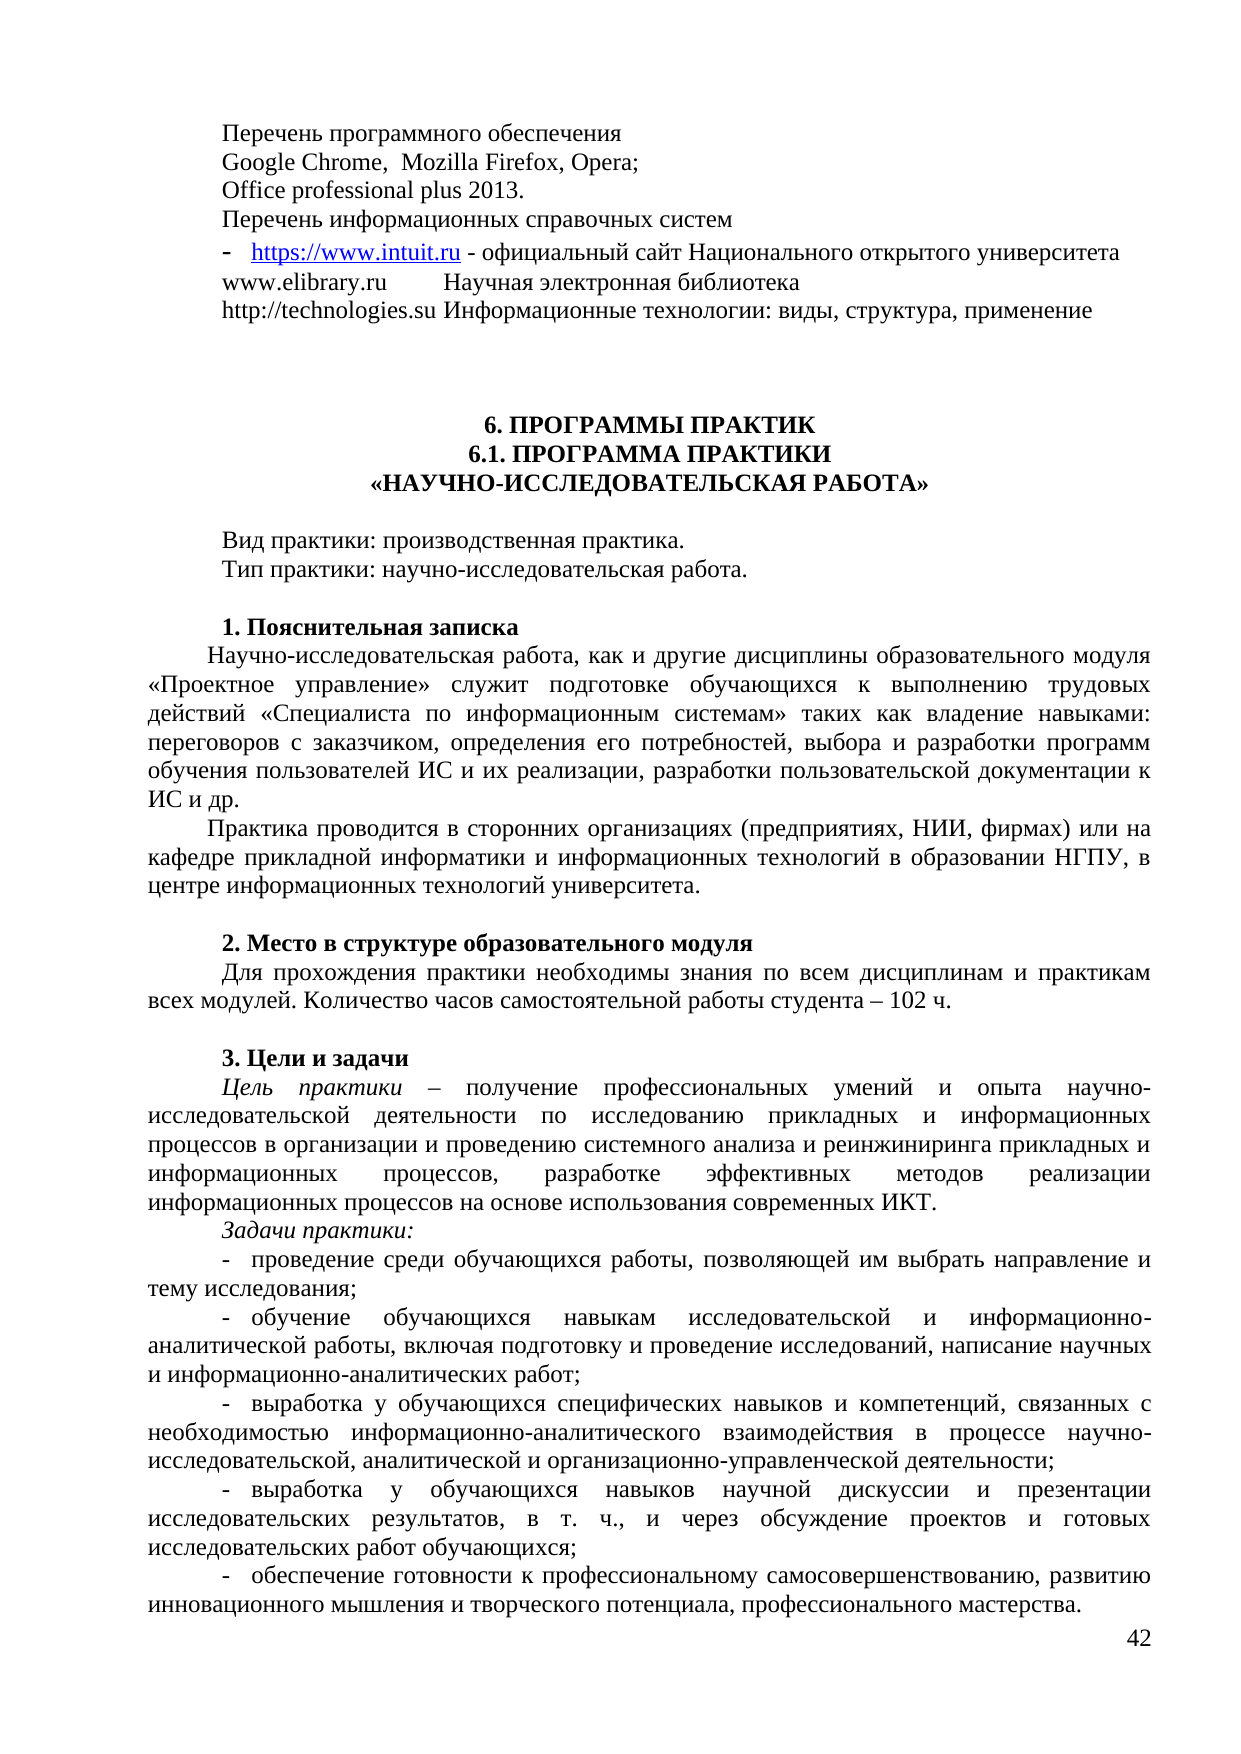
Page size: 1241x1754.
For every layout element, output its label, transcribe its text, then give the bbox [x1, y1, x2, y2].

text 2. Место в структуре образовательного модуля [148, 928, 1152, 957]
text Google Chrome, Mozilla Firefox, Opera; [148, 147, 1152, 176]
text Практика проводится в сторонних организациях (предприятиях, НИИ, фирмах) или на кафедре прикладной информатики и информационных технологий в образовании НГПУ, в центре информационных технологий университета. [148, 813, 1152, 899]
list обучение обучающихся навыкам исследовательской и информационно-аналитической работы, включая подготовку и проведение исследований, написание научных и информационно-аналитических работ; [148, 1302, 1152, 1388]
text Office professional plus 2013. [148, 176, 1152, 204]
text Вид практики: производственная практика. [148, 525, 1152, 554]
text 1. Пояснительная записка [222, 612, 1152, 640]
text 3. Цели и задачи [148, 1043, 1152, 1072]
list выработка у обучающихся навыков научной дискуссии и презентации исследовательских результатов, в т. ч., и через обсуждение проектов и готовых исследовательских работ обучающихся; [148, 1474, 1152, 1560]
text Для прохождения практики необходимы знания по всем дисциплинам и практикам всех модулей. Количество часов самостоятельной работы студента – 102 ч. [148, 957, 1152, 1014]
text Перечень информационных справочных систем [148, 204, 1152, 233]
text Перечень программного обеспечения [148, 118, 1152, 147]
text 6. ПРОГРАММЫ ПРАКТИК [148, 410, 1152, 439]
list проведение среди обучающихся работы, позволяющей им выбрать направление и тему исследования; [148, 1244, 1152, 1302]
text www.elibrary.ru Научная электронная библиотека [148, 267, 1152, 295]
text 6.1. ПРОГРАММА ПРАКТИКИ [148, 439, 1152, 468]
list обеспечение готовности к профессиональному самосовершенствованию, развитию инновационного мышления и творческого потенциала, профессионального мастерства. [148, 1560, 1152, 1618]
list выработка у обучающихся специфических навыков и компетенций, связанных с необходимостью информационно-аналитического взаимодействия в процессе научно-исследовательской, аналитической и организационно-управленческой деятельности; [148, 1388, 1152, 1474]
text Задачи практики: [148, 1215, 1152, 1244]
text «НАУЧНО-ИССЛЕДОВАТЕЛЬСКАЯ РАБОТА» [148, 468, 1152, 497]
text Тип практики: научно-исследовательская работа. [148, 554, 1152, 583]
list https://www.intuit.ru - официальный сайт Национального открытого университета [148, 233, 1152, 267]
text Научно-исследовательская работа, как и другие дисциплины образовательного модуля «Проектное управление» служит подготовке обучающихся к выполнению трудовых действий «Специалиста по информационным системам» таких как владение навыками: переговоров с заказчиком, определения его потребностей, выбора и разработки программ обучения пользователей ИС и их реализации, разработки пользовательской документации к ИС и др. [148, 640, 1152, 813]
text http://technologies.su Информационные технологии: виды, структура, применение [148, 295, 1152, 324]
text Цель практики – получение профессиональных умений и опыта научно-исследовательской деятельности по исследованию прикладных и информационных процессов в организации и проведению системного анализа и реинжиниринга прикладных и информационных процессов, разработке эффективных методов реализации информационных процессов на основе использования современных ИКТ. [148, 1072, 1152, 1215]
